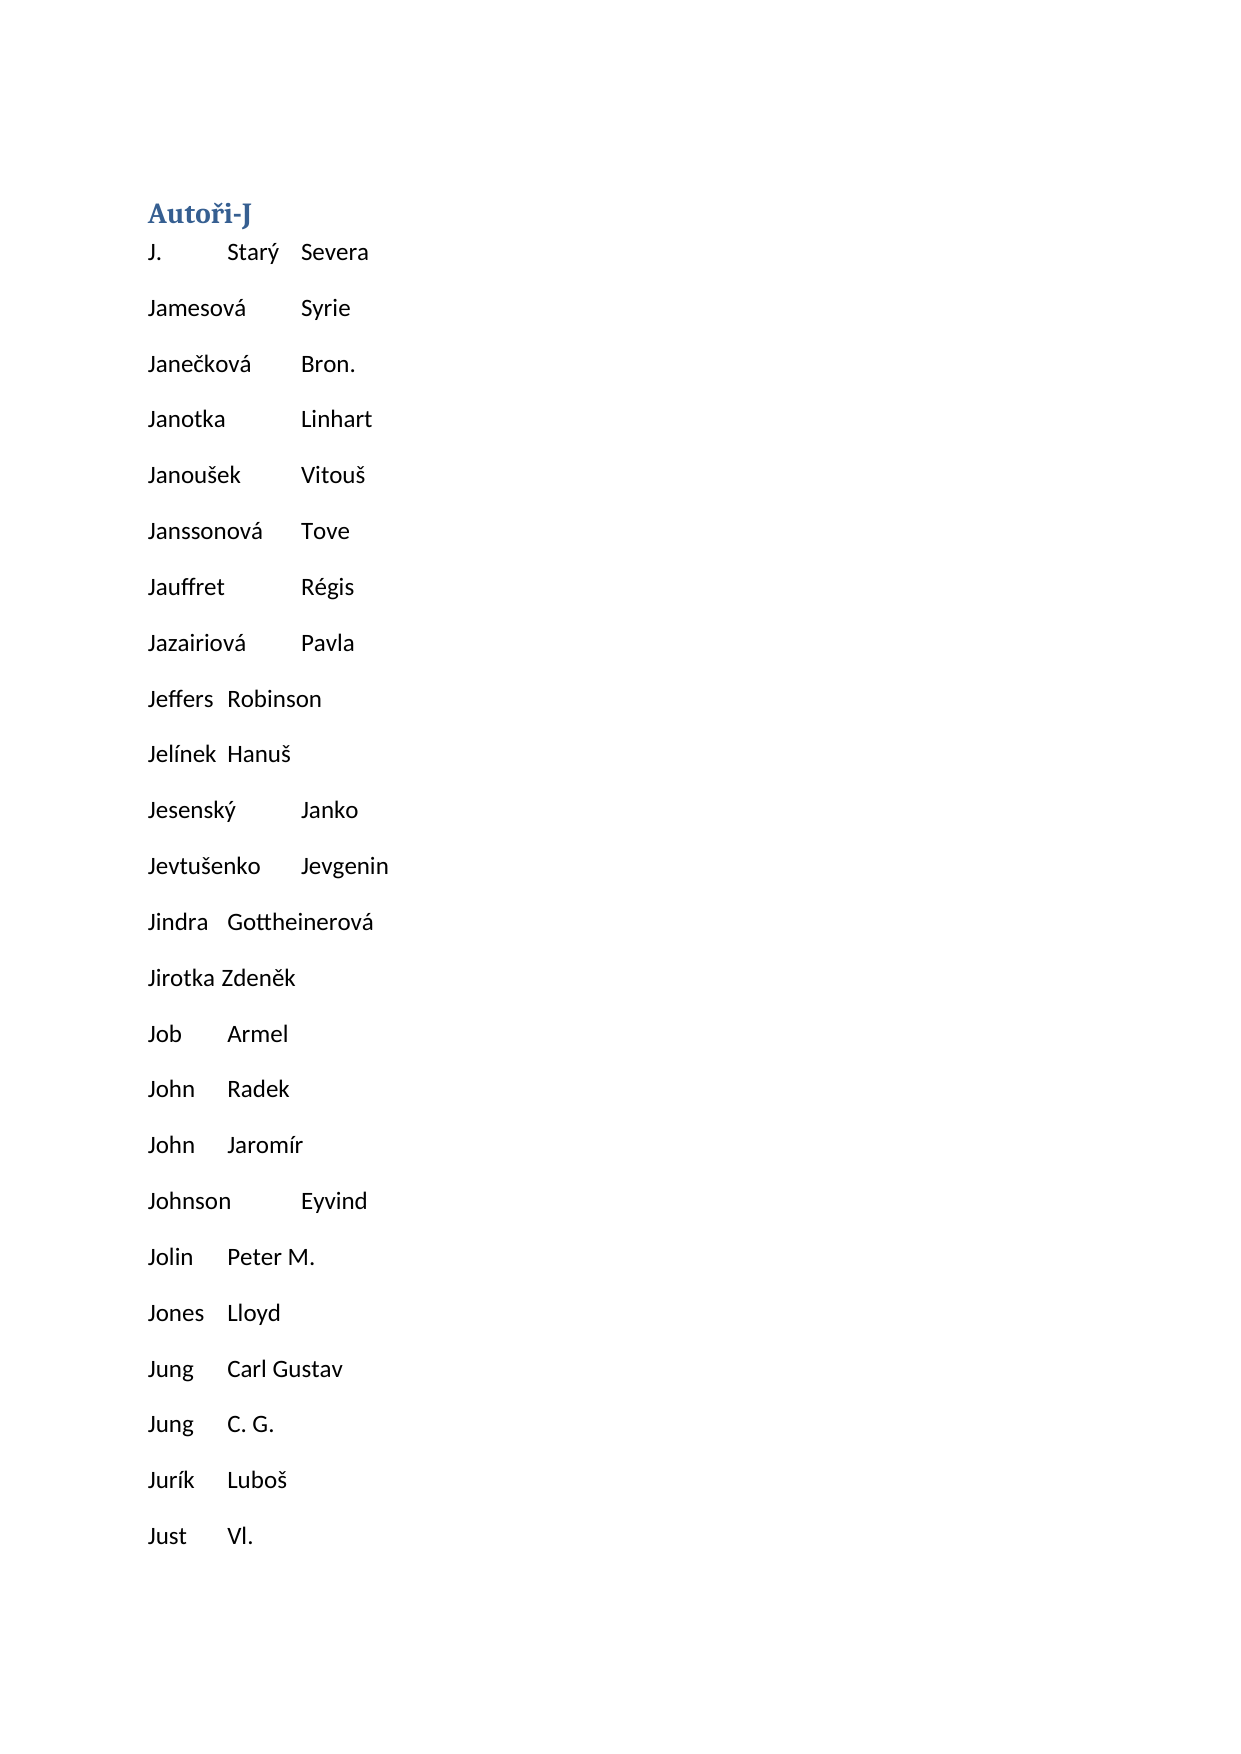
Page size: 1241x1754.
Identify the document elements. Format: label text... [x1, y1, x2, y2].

text Jindra Gottheinerová [148, 906, 1093, 937]
text Jurík Luboš [148, 1464, 1093, 1495]
text J. Starý Severa [148, 236, 1093, 267]
text Jelínek Hanuš [148, 739, 1093, 769]
text Jung C. G. [148, 1409, 1093, 1439]
text John Jaromír [148, 1129, 1093, 1160]
text Jesenský Janko [148, 794, 1093, 825]
text Jung Carl Gustav [148, 1353, 1093, 1383]
text Jamesová Syrie [148, 292, 1093, 322]
text Jolin Peter M. [148, 1241, 1093, 1272]
text Job Armel [148, 1018, 1093, 1048]
text Janssonová Tove [148, 515, 1093, 546]
text Just Vl. [148, 1520, 1093, 1551]
text Jeffers Robinson [148, 683, 1093, 713]
text Jazairiová Pavla [148, 627, 1093, 657]
text Johnson Eyvind [148, 1185, 1093, 1216]
text Jauffret Régis [148, 571, 1093, 602]
text Janoušek Vitouš [148, 459, 1093, 490]
text Jevtušenko Jevgenin [148, 850, 1093, 881]
text Jones Lloyd [148, 1297, 1093, 1327]
subtitle Autoři-J [148, 198, 1093, 231]
text Janečková Bron. [148, 348, 1093, 378]
text Janotka Linhart [148, 404, 1093, 434]
text Jirotka Zdeněk [148, 962, 1093, 992]
text John Radek [148, 1074, 1093, 1104]
